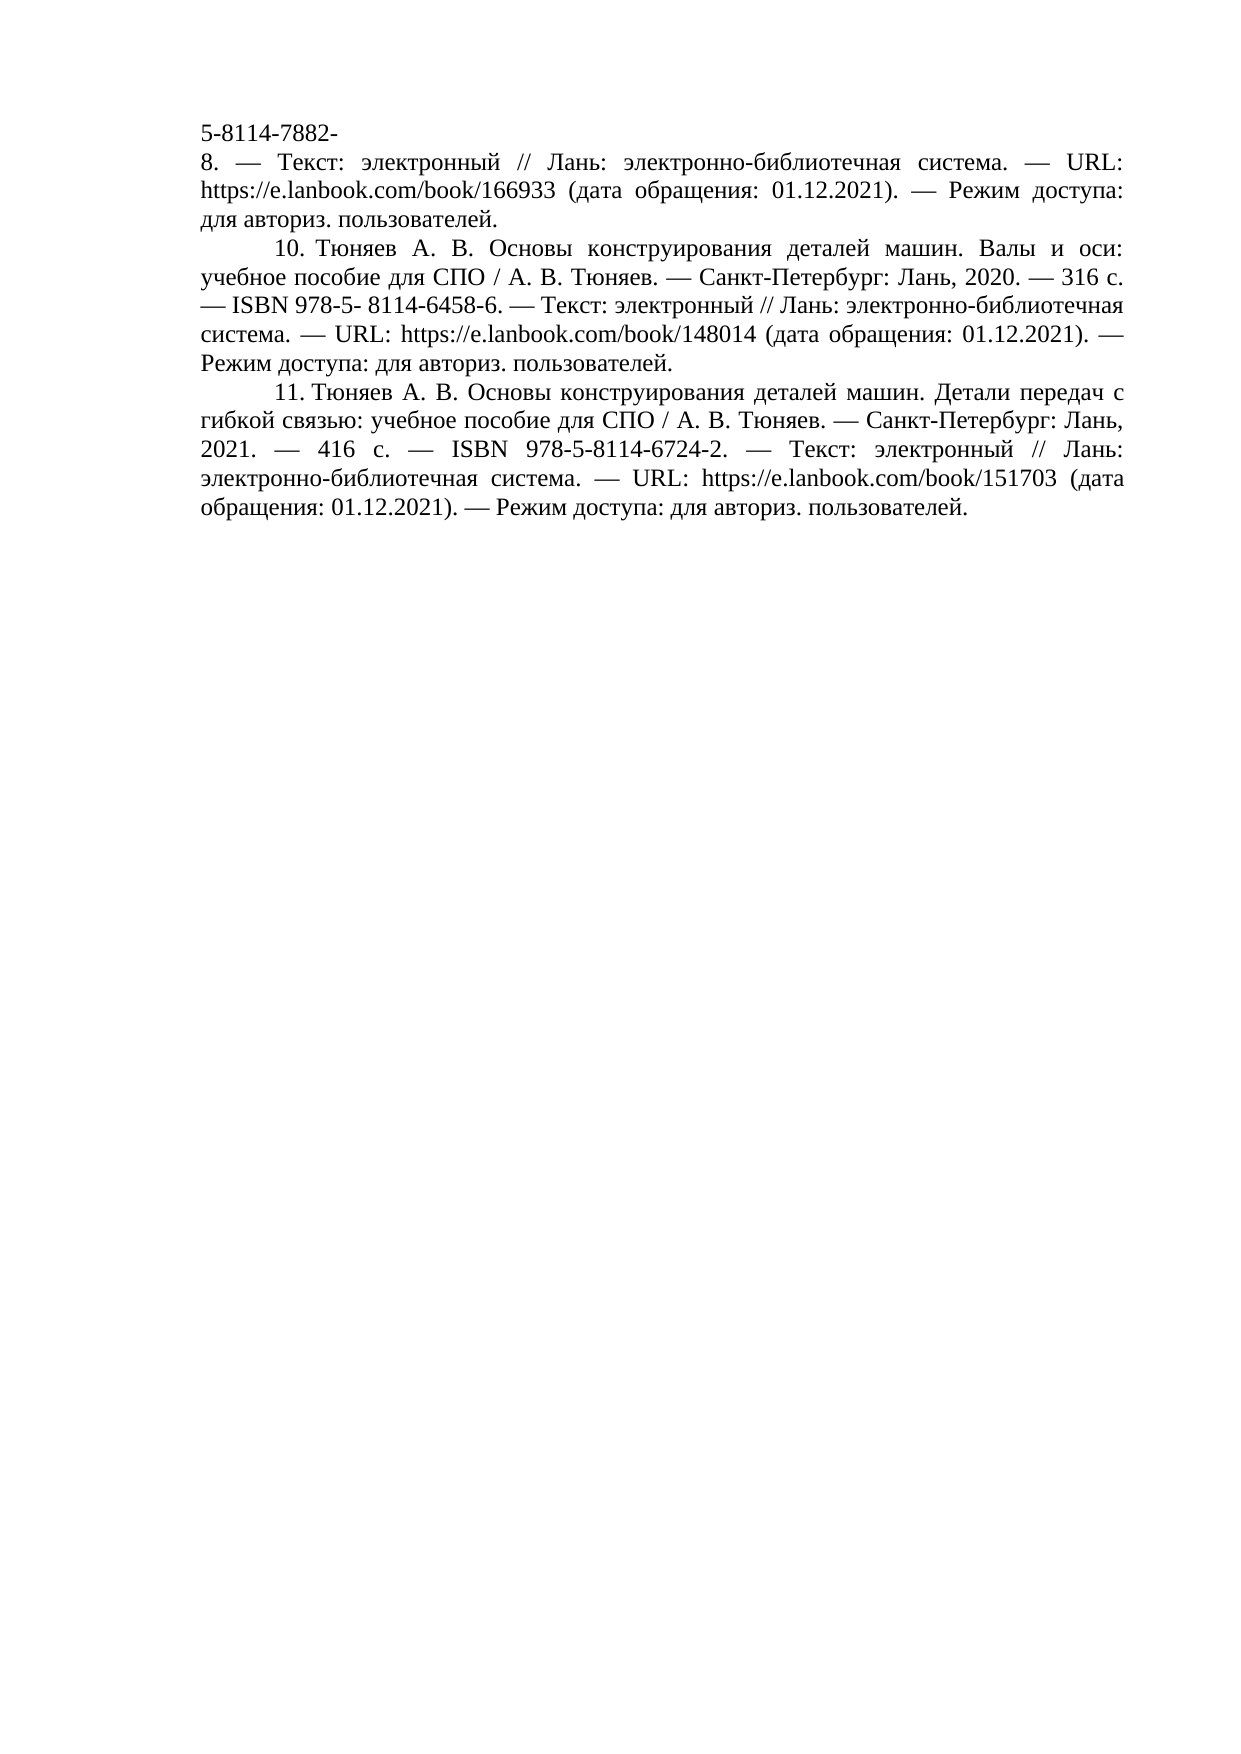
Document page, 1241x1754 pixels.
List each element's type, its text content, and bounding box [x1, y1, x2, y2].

text 8. — Текст: электронный // Лань: электронно-библиотечная система. — URL: https://e.lanbook.com/book/166933 (дата обращения: 01.12.2021). — Режим доступа: для авториз. пользователей. [200, 147, 1124, 233]
list Тюняев А. В. Основы конструирования деталей машин. Валы и оси: учебное пособие для СПО / А. В. Тюняев. — Санкт-Петербург: Лань, 2020. — 316 с. — ISBN 978-5- 8114-6458-6. — Текст: электронный // Лань: электронно-библиотечная система. — URL: https://e.lanbook.com/book/148014 (дата обращения: 01.12.2021). — Режим доступа: для авториз. пользователей. [200, 233, 1124, 377]
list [200, 118, 1124, 147]
list Тюняев А. В. Основы конструирования деталей машин. Детали передач с гибкой связью: учебное пособие для СПО / А. В. Тюняев. — Санкт-Петербург: Лань, 2021. — 416 с. — ISBN 978-5-8114-6724-2. — Текст: электронный // Лань: электронно-библиотечная система. — URL: https://e.lanbook.com/book/151703 (дата обращения: 01.12.2021). — Режим доступа: для авториз. пользователей. [200, 377, 1124, 521]
